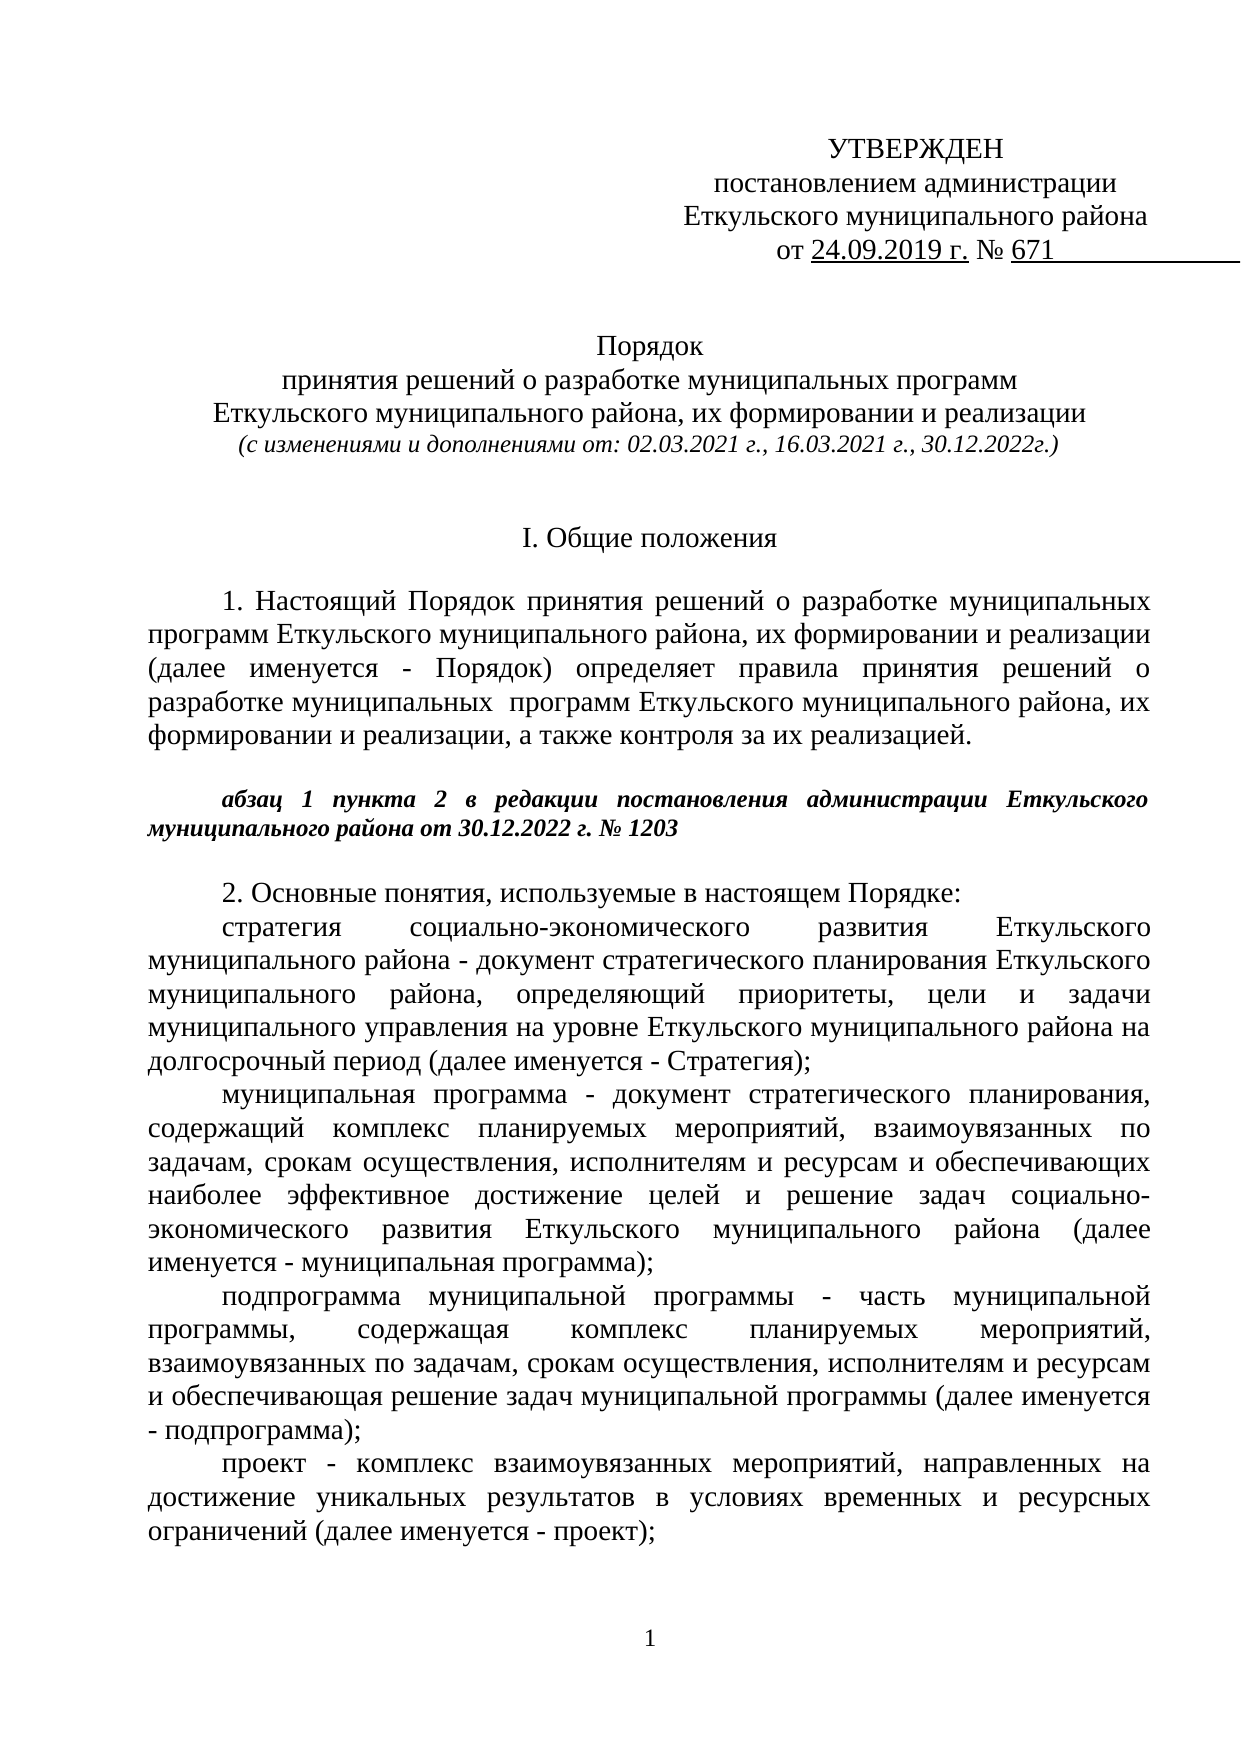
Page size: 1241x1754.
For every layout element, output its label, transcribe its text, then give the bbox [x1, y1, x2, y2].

text Порядок принятия решений о разработке муниципальных программ Еткульского муниципального района, их формировании и реализации [148, 328, 1152, 429]
text проект - комплекс взаимоувязанных мероприятий, направленных на достижение уникальных результатов в условиях временных и ресурсных ограничений (далее именуется - проект); [148, 1446, 1152, 1546]
text постановлением администрации [679, 165, 1152, 198]
text от 24.09.2019 г. № 671 [679, 232, 1152, 266]
text 2. Основные понятия, используемые в настоящем Порядке: [148, 875, 1152, 909]
text УТВЕРЖДЕН [679, 131, 1152, 165]
text (с изменениями и дополнениями от: 02.03.2021 г., 16.03.2021 г., 30.12.2022г.) [148, 429, 1152, 458]
text I. Общие положения [148, 487, 1152, 554]
text 1. Настоящий Порядок принятия решений о разработке муниципальных программ Еткульского муниципального района, их формировании и реализации (далее именуется - Порядок) определяет правила принятия решений о разработке муниципальных программ Еткульского муниципального района, их формировании и реализации, а также контроля за их реализацией. [148, 583, 1152, 751]
text муниципальная программа - документ стратегического планирования, содержащий комплекс планируемых мероприятий, взаимоувязанных по задачам, срокам осуществления, исполнителям и ресурсам и обеспечивающих наиболее эффективное достижение целей и решение задач социально-экономического развития Еткульского муниципального района (далее именуется - муниципальная программа); [148, 1077, 1152, 1278]
text Еткульского муниципального района [679, 198, 1152, 232]
text подпрограмма муниципальной программы - часть муниципальной программы, содержащая комплекс планируемых мероприятий, взаимоувязанных по задачам, срокам осуществления, исполнителям и ресурсам и обеспечивающая решение задач муниципальной программы (далее именуется - подпрограмма); [148, 1278, 1152, 1446]
text стратегия социально-экономического развития Еткульского муниципального района - документ стратегического планирования Еткульского муниципального района, определяющий приоритеты, цели и задачи муниципального управления на уровне Еткульского муниципального района на долгосрочный период (далее именуется - Стратегия); [148, 909, 1152, 1077]
text абзац 1 пункта 2 в редакции постановления администрации Еткульского муниципального района от 30.12.2022 г. № 1203 [148, 784, 1152, 842]
